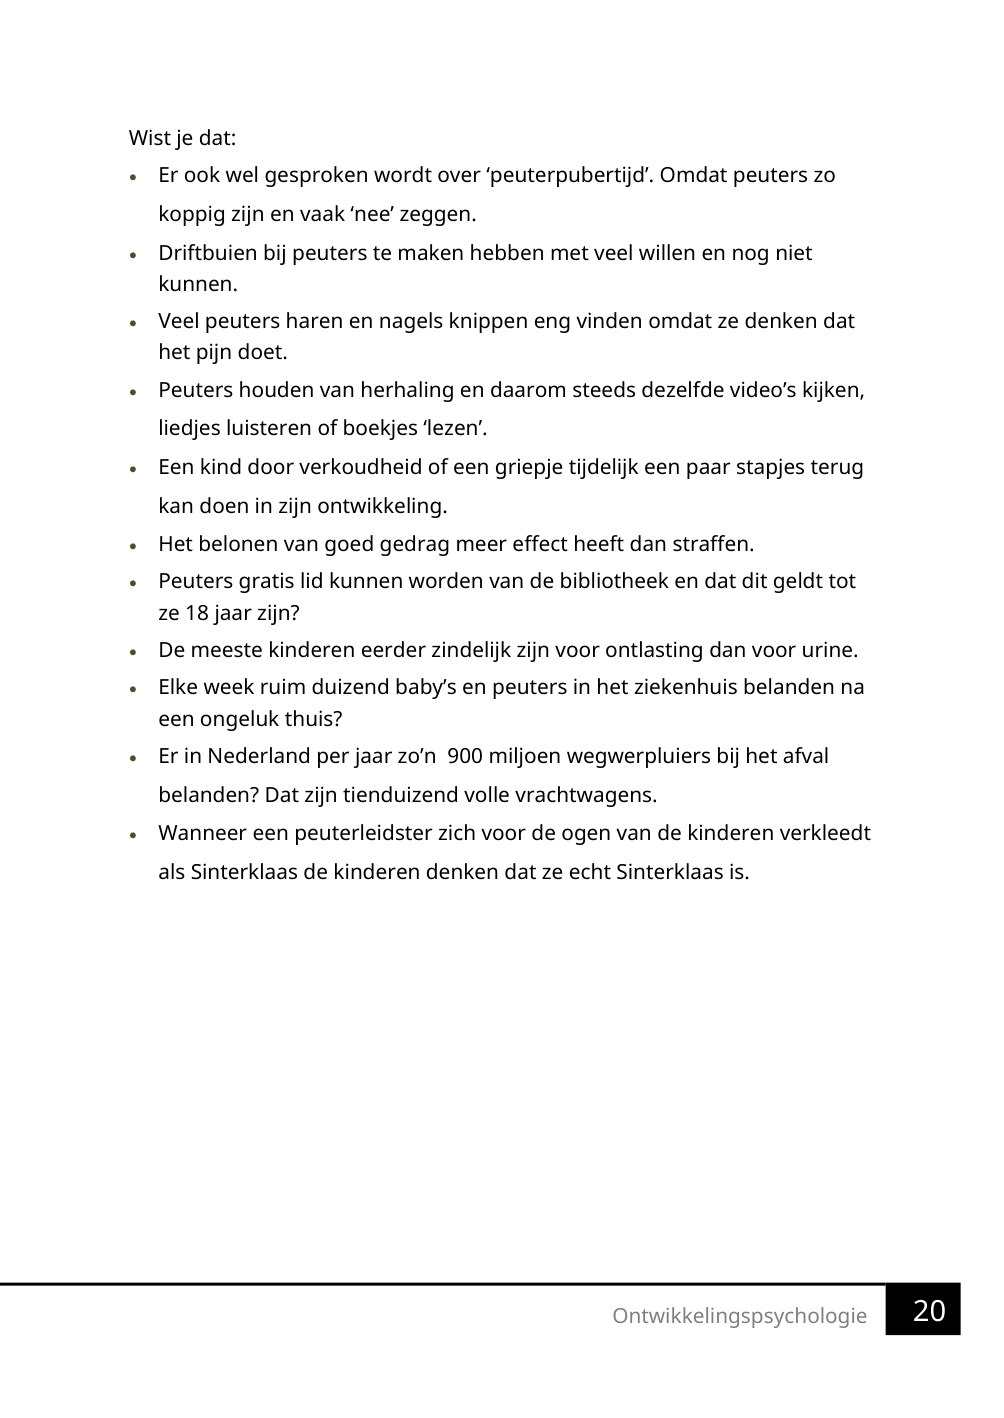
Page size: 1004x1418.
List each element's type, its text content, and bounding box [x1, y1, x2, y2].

list Driftbuien bij peuters te maken hebben met veel willen en nog niet kunnen. [128, 238, 875, 297]
list Een kind door verkoudheid of een griepje tijdelijk een paar stapjes terug kan doen in zijn ontwikkeling. [128, 452, 875, 519]
list Wanneer een peuterleidster zich voor de ogen van de kinderen verkleedt als Sinterklaas de kinderen denken dat ze echt Sinterklaas is. [128, 818, 875, 885]
list Peuters houden van herhaling en daarom steeds dezelfde video’s kijken, liedjes luisteren of boekjes ‘lezen’. [128, 375, 875, 442]
list Veel peuters haren en nagels knippen eng vinden omdat ze denken dat het pijn doet. [128, 306, 875, 366]
list De meeste kinderen eerder zindelijk zijn voor ontlasting dan voor urine. [128, 635, 875, 664]
list Elke week ruim duizend baby’s en peuters in het ziekenhuis belanden na een ongeluk thuis? [128, 672, 875, 732]
list Peuters gratis lid kunnen worden van de bibliotheek en dat dit geldt tot ze 18 jaar zijn? [128, 567, 875, 626]
list Er in Nederland per jaar zo’n 900 miljoen wegwerpluiers bij het afval belanden? Dat zijn tienduizend volle vrachtwagens. [128, 741, 875, 808]
list Het belonen van goed gedrag meer effect heeft dan straffen. [128, 529, 875, 558]
list Er ook wel gesproken wordt over ‘peuterpubertijd’. Omdat peuters zo koppig zijn en vaak ‘nee’ zeggen. [128, 160, 875, 227]
text Wist je dat: [128, 123, 875, 152]
